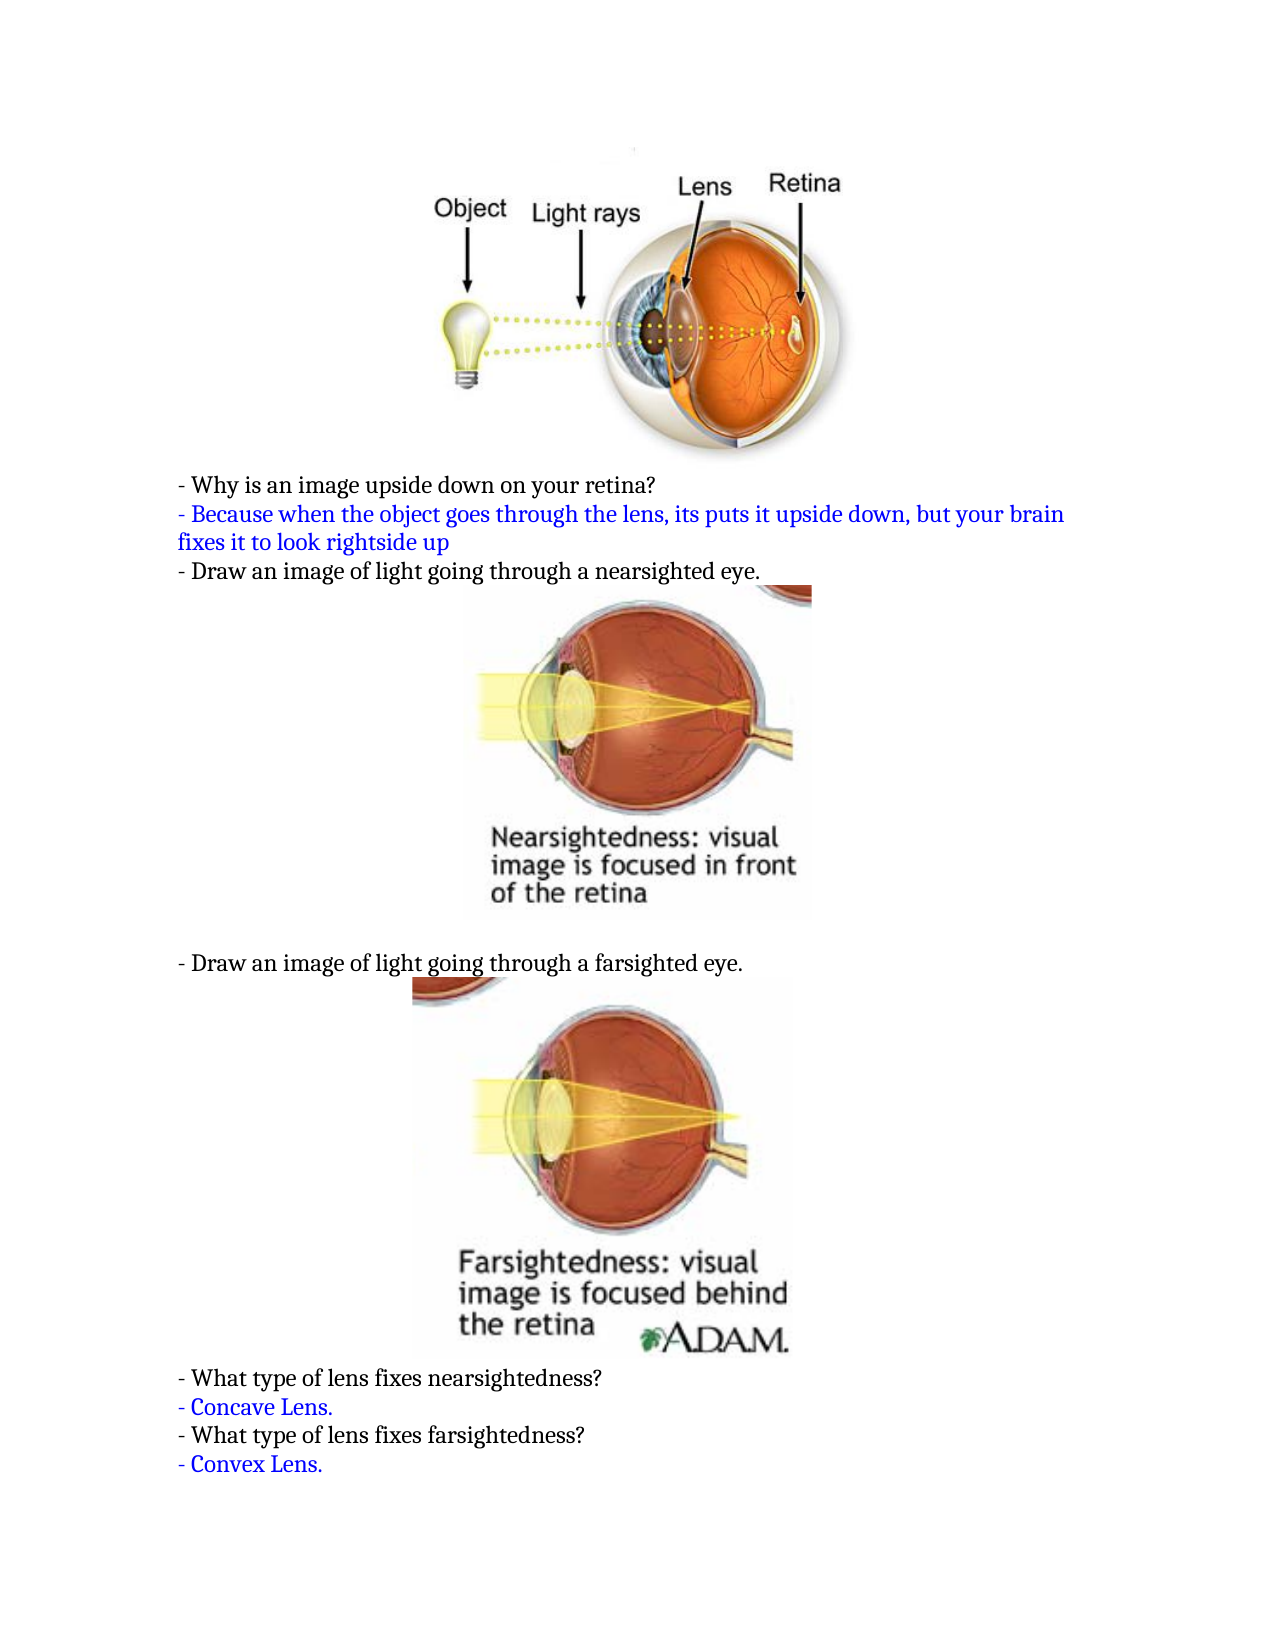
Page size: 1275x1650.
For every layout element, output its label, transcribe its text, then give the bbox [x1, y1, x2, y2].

picture [412, 977, 863, 1364]
text - Why is an image upside down on your retina? [177, 471, 1098, 499]
text - Because when the object goes through the lens, its puts it upside down, but your brain fixes it to look rightside up [177, 499, 1098, 557]
text - What type of lens fixes nearsightedness? [177, 1364, 1098, 1392]
text - Convex Lens. [177, 1450, 1098, 1479]
text - What type of lens fixes farsightedness? [177, 1421, 1098, 1450]
picture [463, 585, 812, 920]
text - Concave Lens. [177, 1392, 1098, 1421]
picture [415, 147, 860, 471]
text - Draw an image of light going through a farsighted eye. [177, 949, 1098, 977]
text - Draw an image of light going through a nearsighted eye. [177, 557, 1098, 586]
